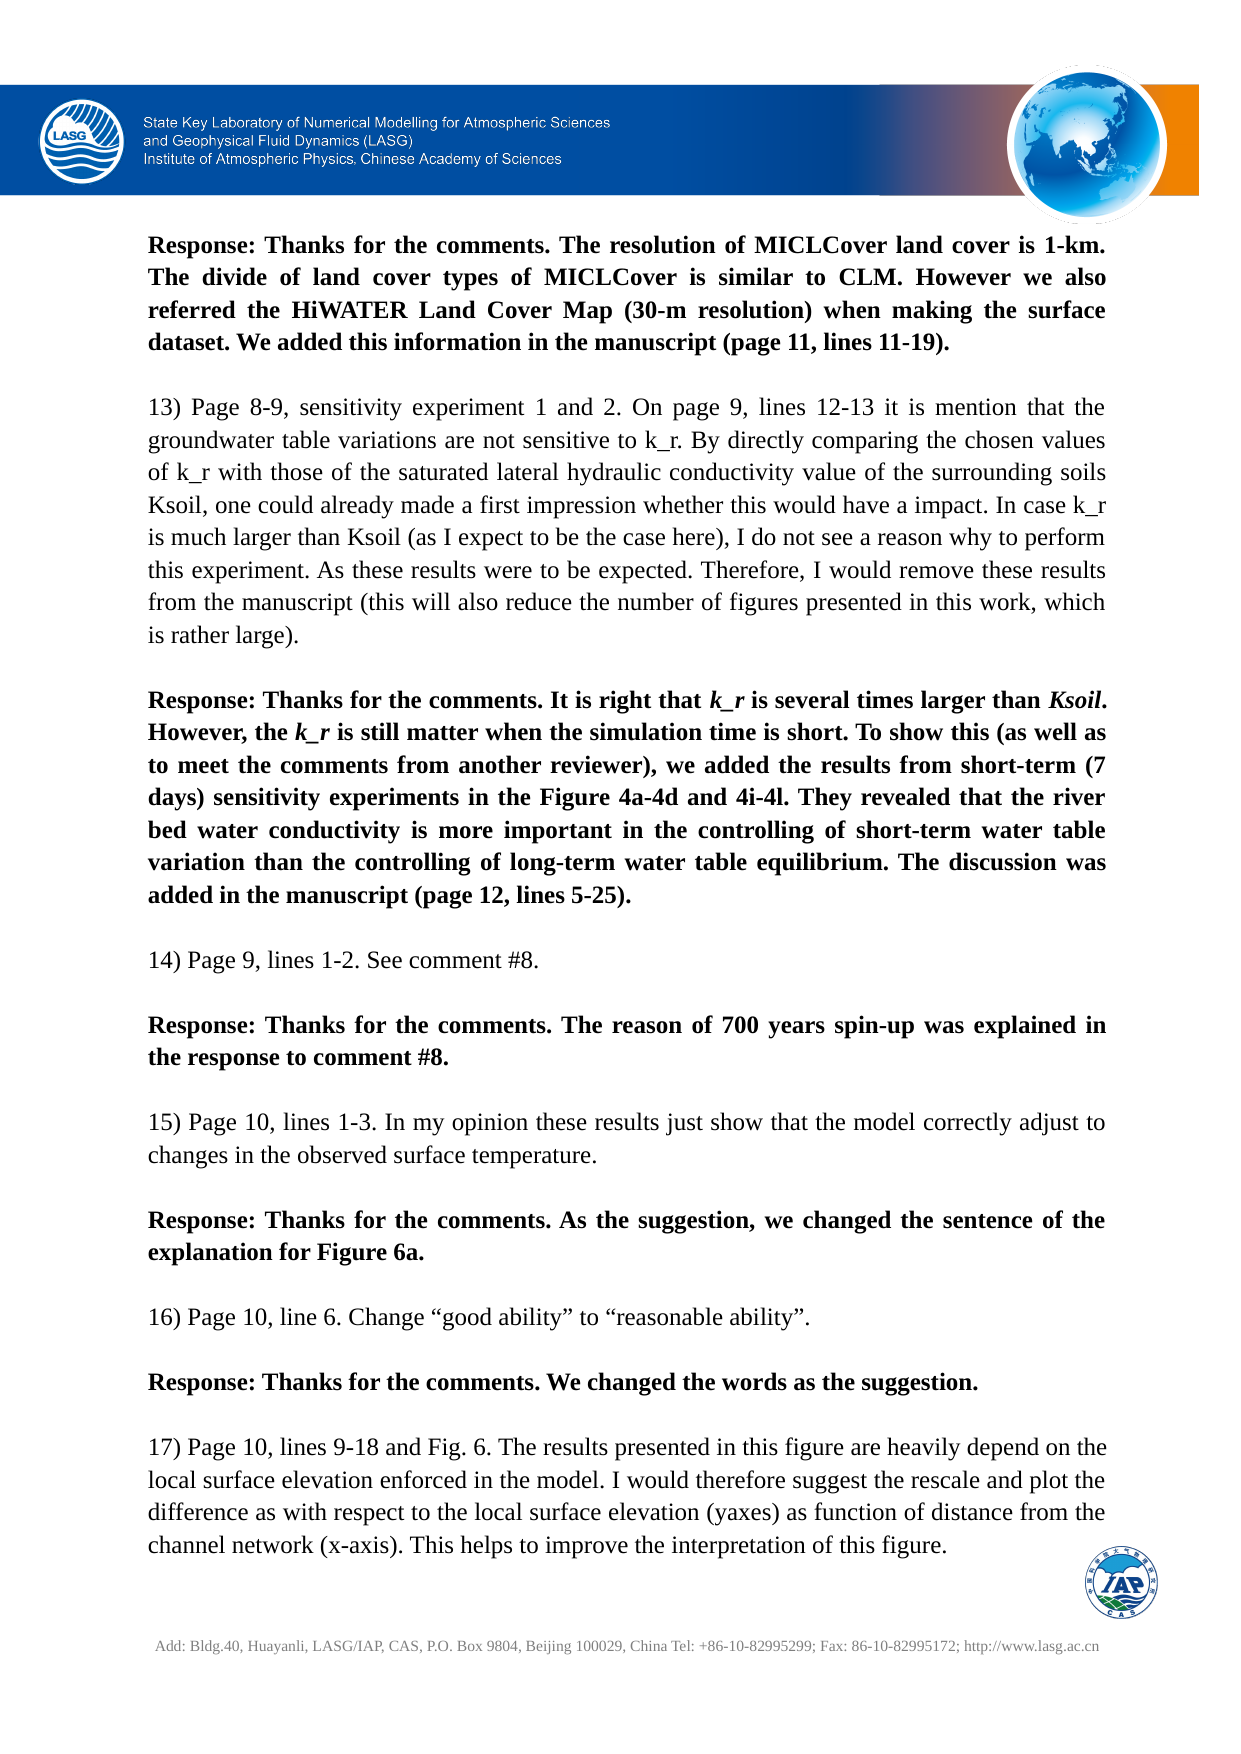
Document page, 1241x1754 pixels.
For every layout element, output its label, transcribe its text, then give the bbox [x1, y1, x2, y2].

text 15) Page 10, lines 1-3. In my opinion these results just show that the model correctly adjust to changes in the observed surface temperature. [148, 1105, 1107, 1170]
text 14) Page 9, lines 1-2. See comment #8. [148, 943, 1107, 975]
text Response: Thanks for the comments. As the suggestion, we changed the sentence of the explanation for Figure 6a. [148, 1203, 1107, 1268]
picture [0, 65, 1199, 224]
text Response: Thanks for the comments. The reason of 700 years spin-up was explained in the response to comment #8. [148, 1008, 1107, 1073]
text Response: Thanks for the comments. It is right that k_r is several times larger than Ksoil. However, the k_r is still matter when the simulation time is short. To show this (as well as to meet the comments from another reviewer), we added the results from short-term (7 days) sensitivity experiments in the Figure 4a-4d and 4i-4l. They revealed that the river bed water conductivity is more important in the controlling of short-term water table variation than the controlling of long-term water table equilibrium. The discussion was added in the manuscript (page 12, lines 5-25). [148, 683, 1107, 910]
text Response: Thanks for the comments. We changed the words as the suggestion. [148, 1365, 1107, 1398]
text Response: Thanks for the comments. The resolution of MICLCover land cover is 1-km. The divide of land cover types of MICLCover is similar to CLM. However we also referred the HiWATER Land Cover Map (30-m resolution) when making the surface dataset. We added this information in the manuscript (page 11, lines 11-19). [148, 228, 1107, 358]
text 13) Page 8-9, sensitivity experiment 1 and 2. On page 9, lines 12-13 it is mention that the groundwater table variations are not sensitive to k_r. By directly comparing the chosen values of k_r with those of the saturated lateral hydraulic conductivity value of the surrounding soils Ksoil, one could already made a first impression whether this would have a impact. In case k_r is much larger than Ksoil (as I expect to be the case here), I do not see a reason why to perform this experiment. As these results were to be expected. Therefore, I would remove these results from the manuscript (this will also reduce the number of figures presented in this work, which is rather large). [148, 390, 1107, 650]
picture [1085, 1546, 1158, 1619]
text 16) Page 10, line 6. Change “good ability” to “reasonable ability”. [148, 1300, 1107, 1333]
text 17) Page 10, lines 9-18 and Fig. 6. The results presented in this figure are heavily depend on the local surface elevation enforced in the model. I would therefore suggest the rescale and plot the difference as with respect to the local surface elevation (yaxes) as function of distance from the channel network (x-axis). This helps to improve the interpretation of this figure. [148, 1430, 1107, 1560]
